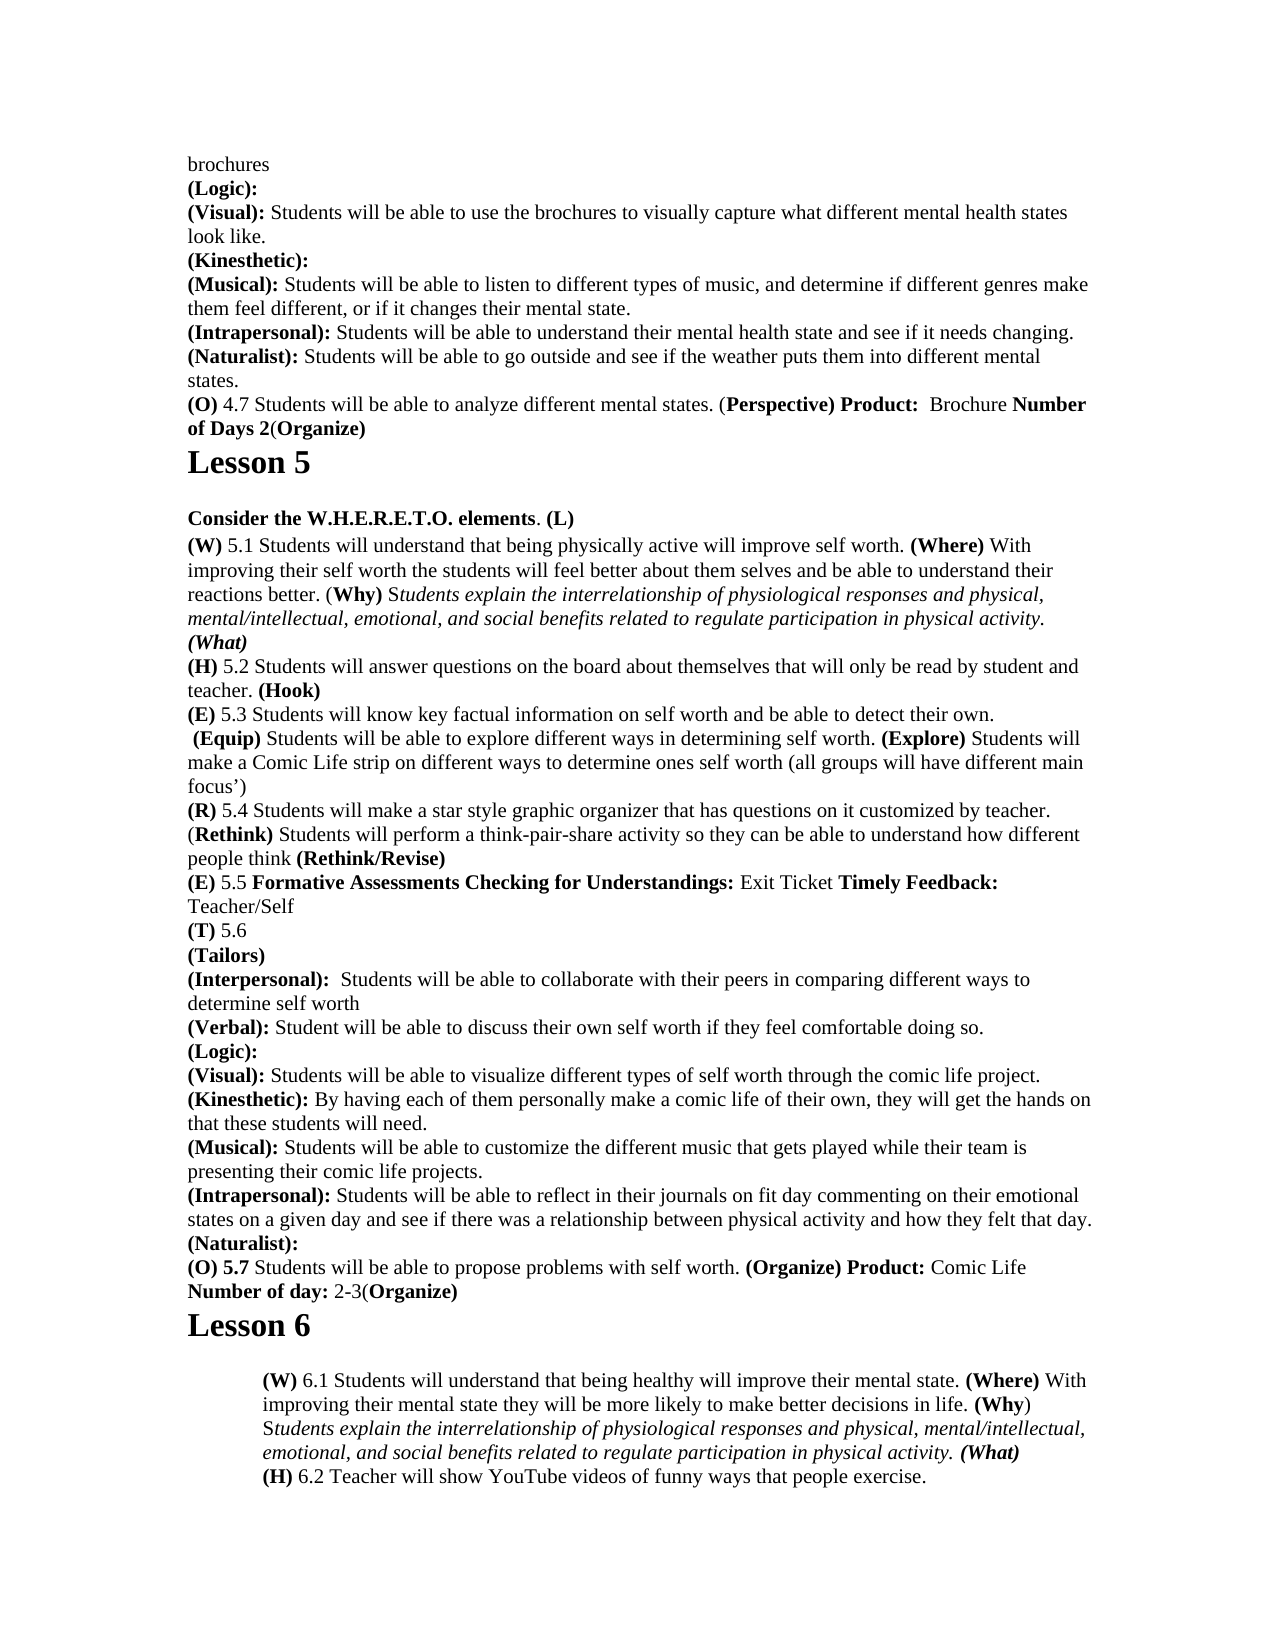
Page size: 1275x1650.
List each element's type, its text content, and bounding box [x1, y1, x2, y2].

table_header Consider the W.H.E.R.E.T.O. elements. (L) [186, 505, 1095, 532]
text Lesson 5 [187, 442, 1087, 480]
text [262, 1368, 1087, 1488]
text Lesson 6 [187, 1305, 1087, 1343]
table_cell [186, 150, 1095, 442]
table_cell (W) 5.1 Students will understand that being physically active will improve self worth. (Where) With improving their self worth the students will feel better about them selves and be able to understand their reactions better. (Why) Students explain the interrelationship of physiological responses and physical, mental/intellectual, emotional, and social benefits related to regulate participation in physical activity. (What) (H) 5.2 Students will answer questions on the board about themselves that will only be read by student and teacher. (Hook) (E) 5.3 Students will know key factual information on self worth and be able to detect their own. (Equip) Students will be able to explore different ways in determining self worth. (Explore) Students will make a Comic Life strip on different ways to determine ones self worth (all groups will have different main focus’) (R) 5.4 Students will make a star style graphic organizer that has questions on it customized by teacher. (Rethink) Students will perform a think-pair-share activity so they can be able to understand how different people think (Rethink/Revise) (E) 5.5 Formative Assessments Checking for Understandings: Exit Ticket Timely Feedback: Teacher/Self (T) 5.6 (Tailors) (Interpersonal): Students will be able to collaborate with their peers in comparing different ways to determine self worth (Verbal): Student will be able to discuss their own self worth if they feel comfortable doing so. (Logic): (Visual): Students will be able to visualize different types of self worth through the comic life project. (Kinesthetic): By having each of them personally make a comic life of their own, they will get the hands on that these students will need. (Musical): Students will be able to customize the different music that gets played while their team is presenting their comic life projects. (Intrapersonal): Students will be able to reflect in their journals on fit day commenting on their emotional states on a given day and see if there was a relationship between physical activity and how they felt that day. (Naturalist): (O) 5.7 Students will be able to propose problems with self worth. (Organize) Product: Comic Life Number of day: 2-3(Organize) [186, 532, 1095, 1305]
